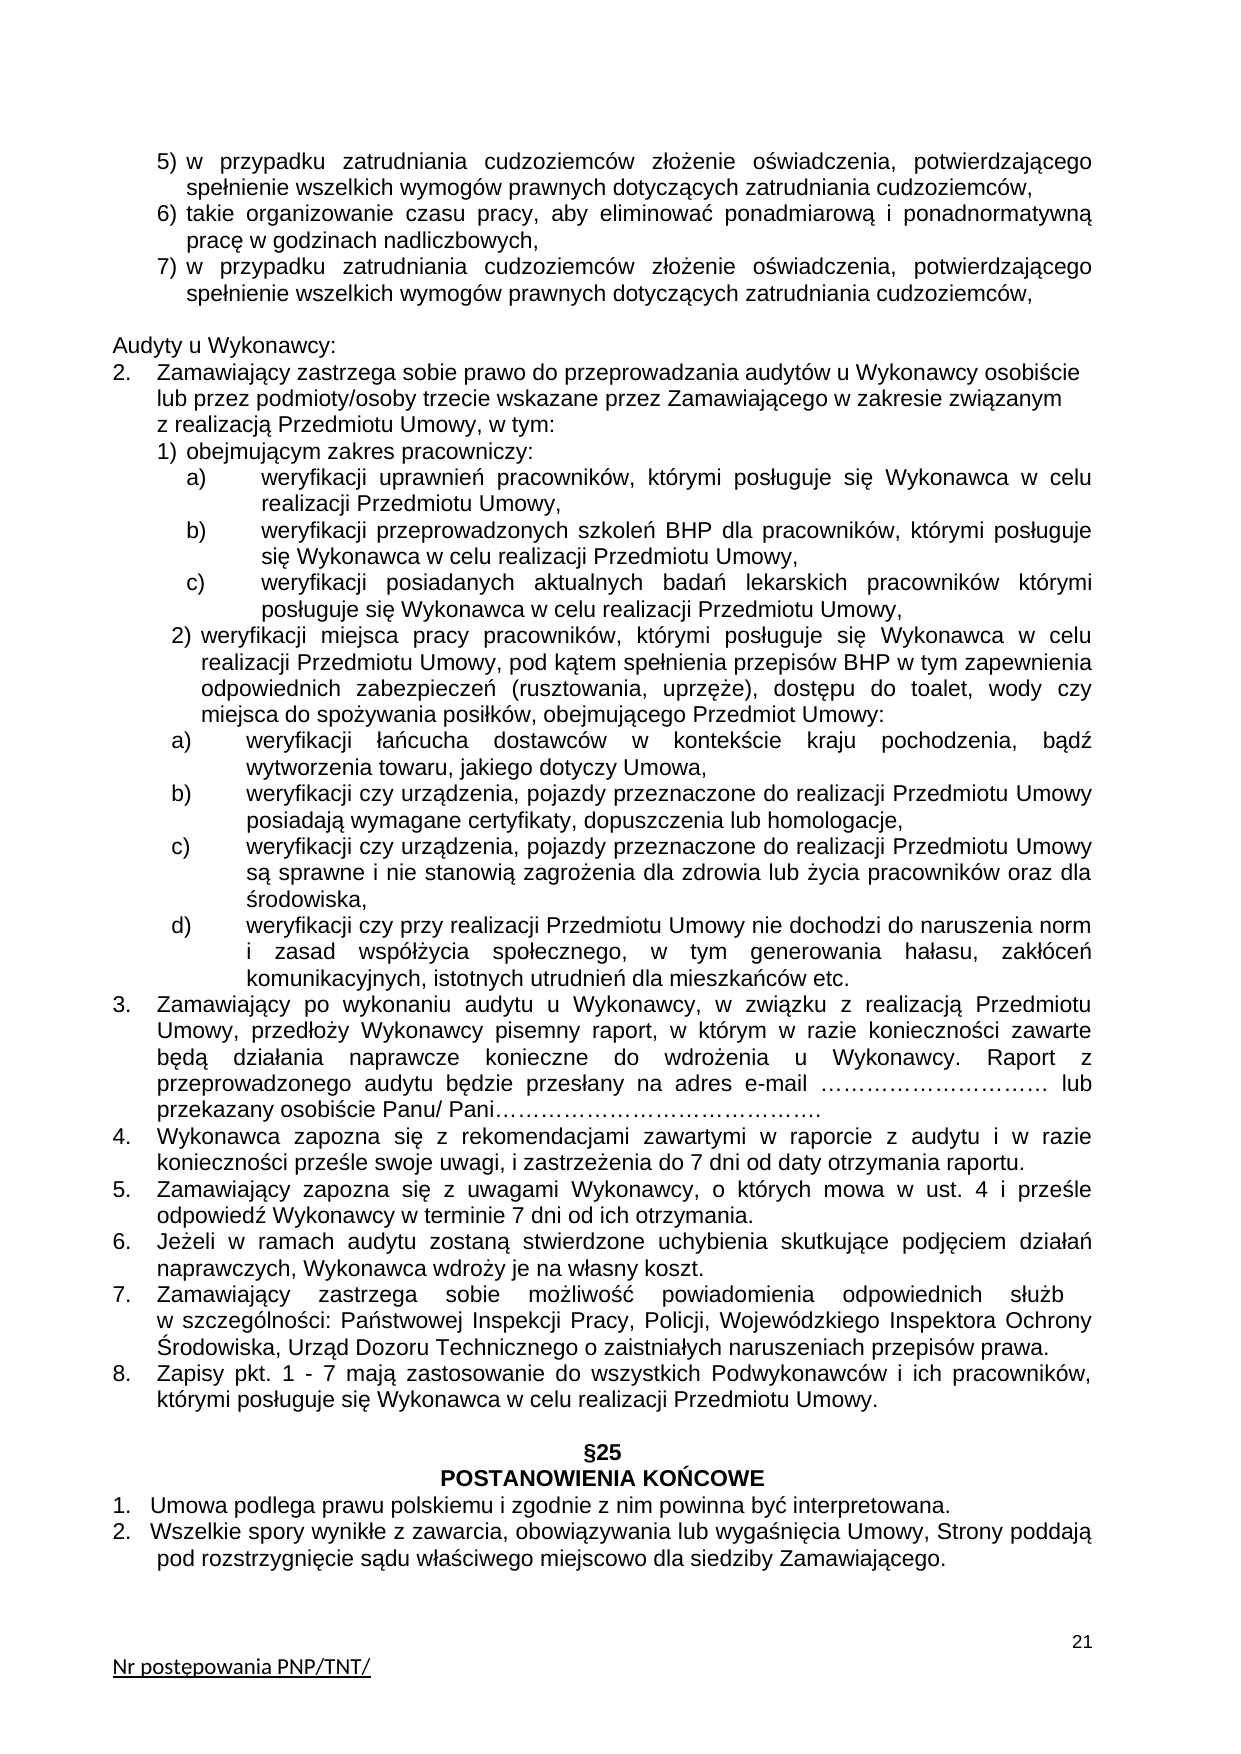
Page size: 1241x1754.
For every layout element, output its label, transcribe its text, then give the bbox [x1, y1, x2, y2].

list Jeżeli w ramach audytu zostaną stwierdzone uchybienia skutkujące podjęciem działań naprawczych, Wykonawca wdroży je na własny koszt. [112, 1228, 1092, 1281]
list Wszelkie spory wynikłe z zawarcia, obowiązywania lub wygaśnięcia Umowy, Strony poddają pod rozstrzygnięcie sądu właściwego miejscowo dla siedziby Zamawiającego. [112, 1518, 1092, 1571]
list Zamawiający zapozna się z uwagami Wykonawcy, o których mowa w ust. 4 i prześle odpowiedź Wykonawcy w terminie 7 dni od ich otrzymania. [112, 1176, 1092, 1228]
list POSTANOWIENIA KOŃCOWE [112, 1465, 1092, 1492]
list Zamawiający zastrzega sobie możliwość powiadomienia odpowiednich służb w szczególności: Państwowej Inspekcji Pracy, Policji, Wojewódzkiego Inspektora Ochrony Środowiska, Urząd Dozoru Technicznego o zaistniałych naruszeniach przepisów prawa. [112, 1281, 1092, 1360]
list weryfikacji łańcucha dostawców w kontekście kraju pochodzenia, bądź wytworzenia towaru, jakiego dotyczy Umowa, [171, 727, 1092, 780]
list obejmującym zakres pracowniczy: [157, 438, 1092, 464]
list w przypadku zatrudniania cudzoziemców złożenie oświadczenia, potwierdzającego spełnienie wszelkich wymogów prawnych dotyczących zatrudniania cudzoziemców, [157, 148, 1092, 200]
list weryfikacji przeprowadzonych szkoleń BHP dla pracowników, którymi posługuje się Wykonawca w celu realizacji Przedmiotu Umowy, [186, 517, 1092, 569]
list Umowa podlega prawu polskiemu i zgodnie z nim powinna być interpretowana. [112, 1492, 1092, 1518]
list weryfikacji miejsca pracy pracowników, którymi posługuje się Wykonawca w celu realizacji Przedmiotu Umowy, pod kątem spełnienia przepisów BHP w tym zapewnienia odpowiednich zabezpieczeń (rusztowania, uprzęże), dostępu do toalet, wody czy miejsca do spożywania posiłków, obejmującego Przedmiot Umowy: [171, 622, 1092, 727]
list Zapisy pkt. 1 - 7 mają zastosowanie do wszystkich Podwykonawców i ich pracowników, którymi posługuje się Wykonawca w celu realizacji Przedmiotu Umowy. [112, 1360, 1092, 1413]
list weryfikacji czy przy realizacji Przedmiotu Umowy nie dochodzi do naruszenia norm i zasad współżycia społecznego, w tym generowania hałasu, zakłóceń komunikacyjnych, istotnych utrudnień dla mieszkańców etc. [171, 912, 1092, 991]
list takie organizowanie czasu pracy, aby eliminować ponadmiarową i ponadnormatywną pracę w godzinach nadliczbowych, [157, 200, 1092, 253]
text Audyty u Wykonawcy: [112, 332, 1092, 358]
list §25 [112, 1439, 1092, 1465]
list weryfikacji uprawnień pracowników, którymi posługuje się Wykonawca w celu realizacji Przedmiotu Umowy, [186, 464, 1092, 517]
list weryfikacji czy urządzenia, pojazdy przeznaczone do realizacji Przedmiotu Umowy są sprawne i nie stanowią zagrożenia dla zdrowia lub życia pracowników oraz dla środowiska, [171, 833, 1092, 912]
list w przypadku zatrudniania cudzoziemców złożenie oświadczenia, potwierdzającego spełnienie wszelkich wymogów prawnych dotyczących zatrudniania cudzoziemców, [157, 253, 1092, 306]
list Zamawiający zastrzega sobie prawo do przeprowadzania audytów u Wykonawcy osobiście lub przez podmioty/osoby trzecie wskazane przez Zamawiającego w zakresie związanym z realizacją Przedmiotu Umowy, w tym: [112, 358, 1092, 438]
list Zamawiający po wykonaniu audytu u Wykonawcy, w związku z realizacją Przedmiotu Umowy, przedłoży Wykonawcy pisemny raport, w którym w razie konieczności zawarte będą działania naprawcze konieczne do wdrożenia u Wykonawcy. Raport z przeprowadzonego audytu będzie przesłany na adres e-mail ………………………… lub przekazany osobiście Panu/ Pani……………………………………. [112, 991, 1092, 1123]
list weryfikacji czy urządzenia, pojazdy przeznaczone do realizacji Przedmiotu Umowy posiadają wymagane certyfikaty, dopuszczenia lub homologacje, [171, 780, 1092, 833]
list Wykonawca zapozna się z rekomendacjami zawartymi w raporcie z audytu i w razie konieczności prześle swoje uwagi, i zastrzeżenia do 7 dni od daty otrzymania raportu. [112, 1123, 1092, 1176]
list weryfikacji posiadanych aktualnych badań lekarskich pracowników którymi posługuje się Wykonawca w celu realizacji Przedmiotu Umowy, [186, 569, 1092, 622]
